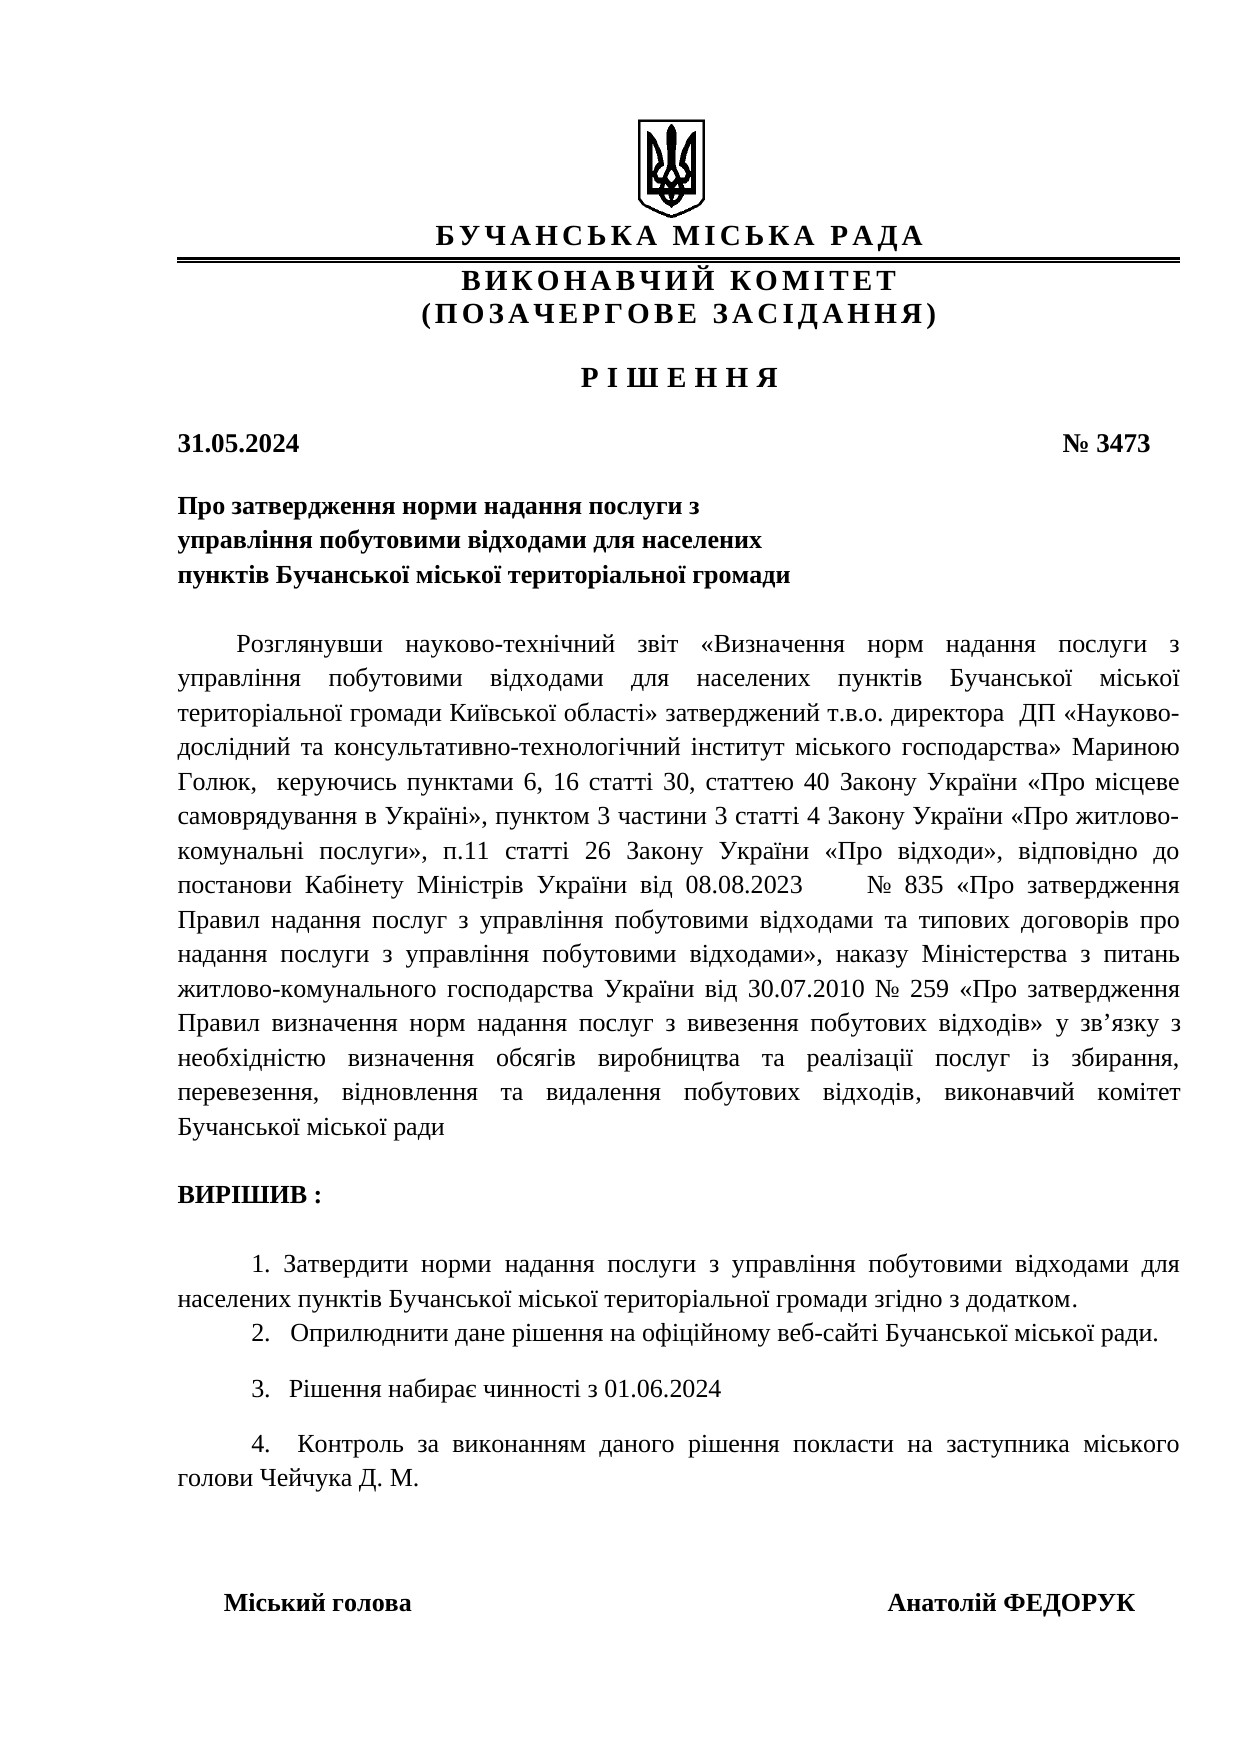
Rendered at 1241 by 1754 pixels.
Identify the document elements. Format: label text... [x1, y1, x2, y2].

text РІШЕННЯ [177, 361, 1181, 394]
text 4. Контроль за виконанням даного рішення покласти на заступника міського голови Чейчука Д. М. [177, 1428, 1181, 1492]
text Розглянувши науково-технічний звіт «Визначення норм надання послуги з управління побутовими відходами для населених пунктів Бучанської міської територіальної громади Київської області» затверджений т.в.о. директора ДП «Науково-дослідний та консультативно-технологічний інститут міського господарства» Мариною Голюк, керуючись пунктами 6, 16 статті 30, статтею 40 Закону України «Про місцеве самоврядування в Україні», пунктом 3 частини 3 статті 4 Закону України «Про житлово-комунальні послуги», п.11 статті 26 Закону України «Про відходи», відповідно до постанови Кабінету Міністрів України від 08.08.2023 № 835 «Про затвердження Правил надання послуг з управління побутовими відходами та типових договорів про надання послуги з управління побутовими відходами», наказу Міністерства з питань житлово-комунального господарства України від 30.07.2010 № 259 «Про затвердження Правил визначення норм надання послуг з вивезення побутових відходів» у зв’язку з необхідністю визначення обсягів виробництва та реалізації послуг із збирання, перевезення, відновлення та видалення побутових відходів, виконавчий комітет Бучанської міської ради [177, 628, 1181, 1141]
text 31.05.2024 № 3473 [177, 428, 1181, 459]
text 1. Затвердити норми надання послуги з управління побутовими відходами для населених пунктів Бучанської міської територіальної громади згідно з додатком. [177, 1248, 1181, 1313]
text БУЧАНСЬКА МІСЬКА РАДА [177, 218, 1181, 252]
text ВИРІШИВ : [177, 1179, 1181, 1209]
picture [636, 118, 707, 219]
list Рішення набирає чинності з 01.06.2024 [251, 1373, 1181, 1403]
text Міський голова Анатолій ФЕДОРУК [177, 1587, 1181, 1617]
text Про затвердження норми надання послуги з управління побутовими відходами для населених пунктів Бучанської міської територіальної громади [177, 490, 797, 589]
table_header ВИКОНАВЧИЙ КОМІТЕТ (ПОЗАЧЕРГОВЕ ЗАСІДАННЯ) [177, 263, 1180, 361]
list 2. Оприлюднити дане рішення на офіційному веб-сайті Бучанської міської ради. [251, 1317, 1181, 1347]
